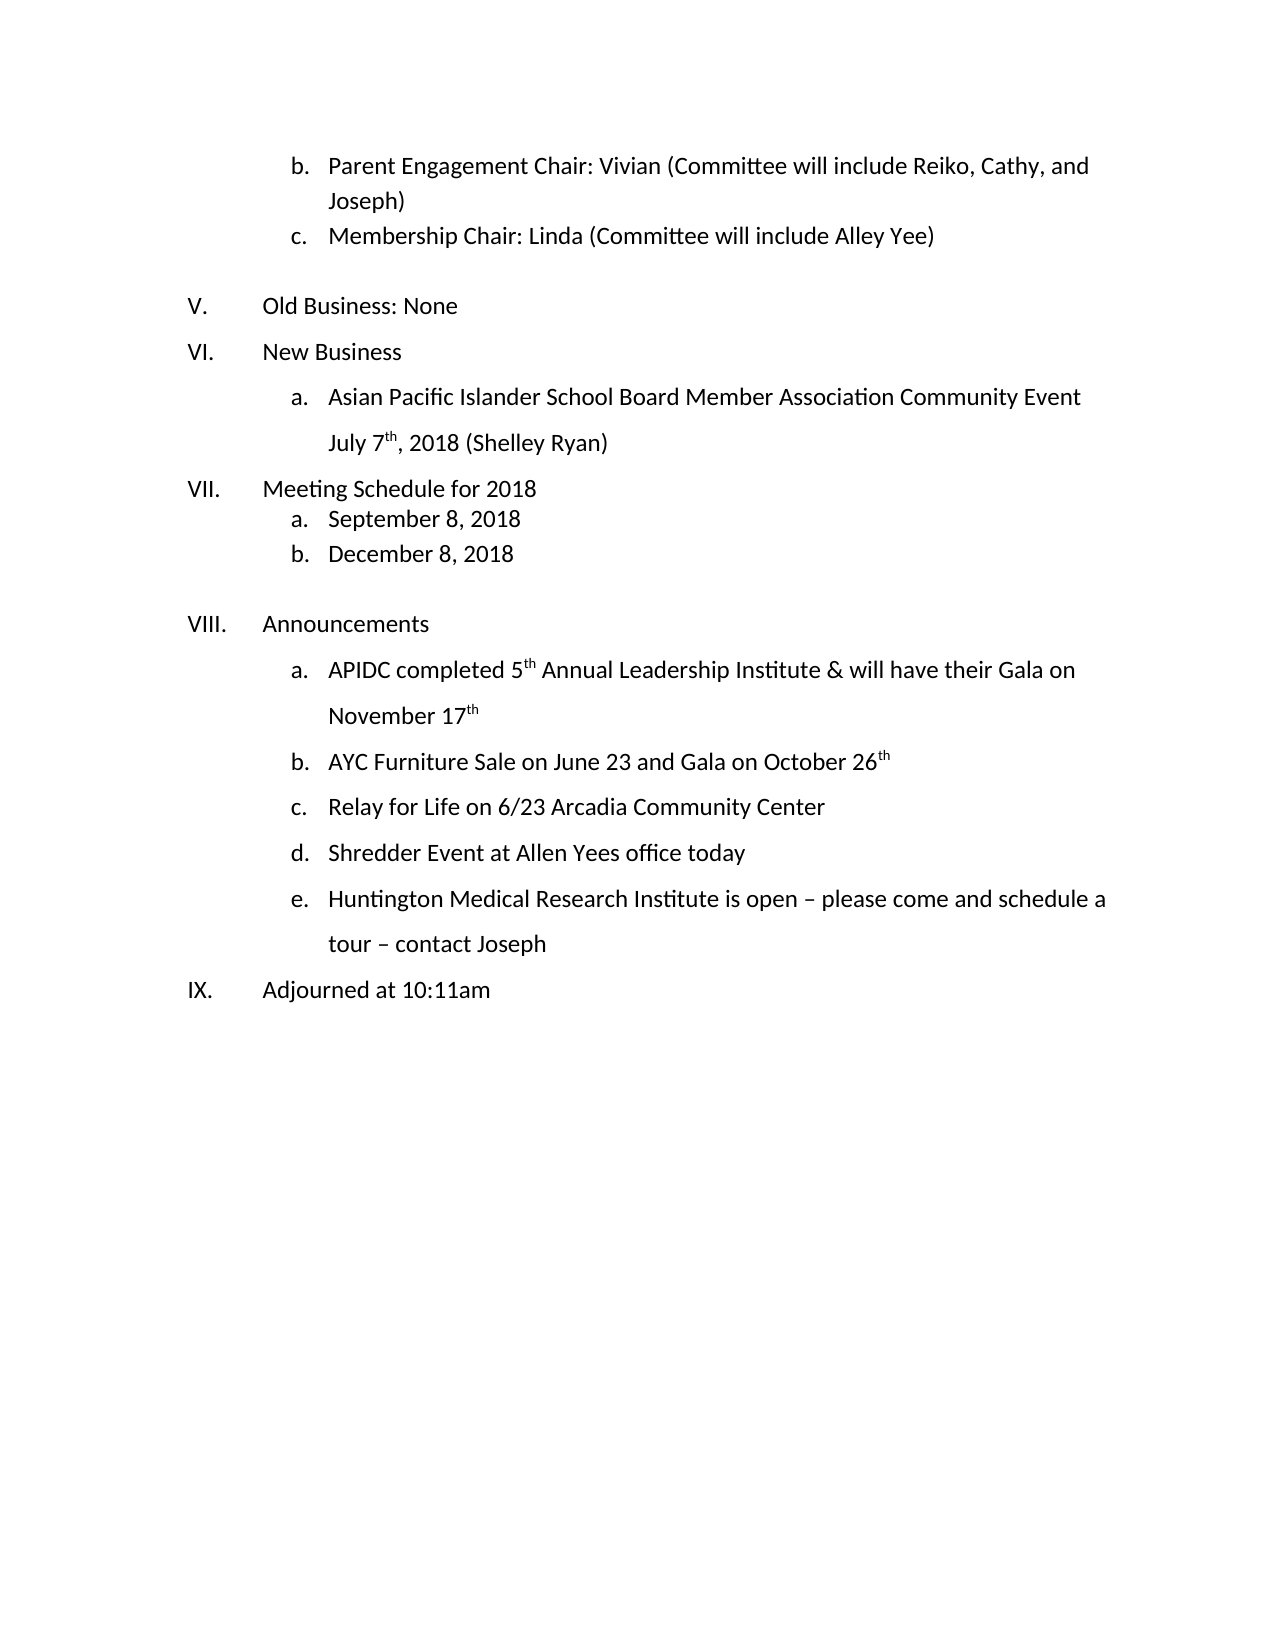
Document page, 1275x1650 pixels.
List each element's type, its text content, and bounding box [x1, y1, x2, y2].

list Membership Chair: Linda (Committee will include Alley Yee) [291, 220, 1125, 251]
list Adjourned at 10:11am [187, 974, 1125, 1005]
list Parent Engagement Chair: Vivian (Committee will include Reiko, Cathy, and Joseph) [291, 150, 1125, 216]
list Shredder Event at Allen Yees office today [291, 837, 1125, 868]
list Announcements [187, 608, 1125, 639]
list AYC Furniture Sale on June 23 and Gala on October 26th [291, 746, 1125, 776]
list Relay for Life on 6/23 Arcadia Community Center [291, 791, 1125, 822]
list Old Business: None [187, 290, 1125, 321]
list September 8, 2018 [291, 503, 1125, 534]
list Huntington Medical Research Institute is open – please come and schedule a tour – contact Joseph [291, 883, 1125, 959]
list Meeting Schedule for 2018 [187, 473, 1125, 503]
list APIDC completed 5th Annual Leadership Institute & will have their Gala on November 17th [291, 654, 1125, 730]
list December 8, 2018 [291, 538, 1125, 569]
list Asian Pacific Islander School Board Member Association Community Event July 7th, 2018 (Shelley Ryan) [291, 381, 1125, 458]
list New Business [187, 336, 1125, 366]
